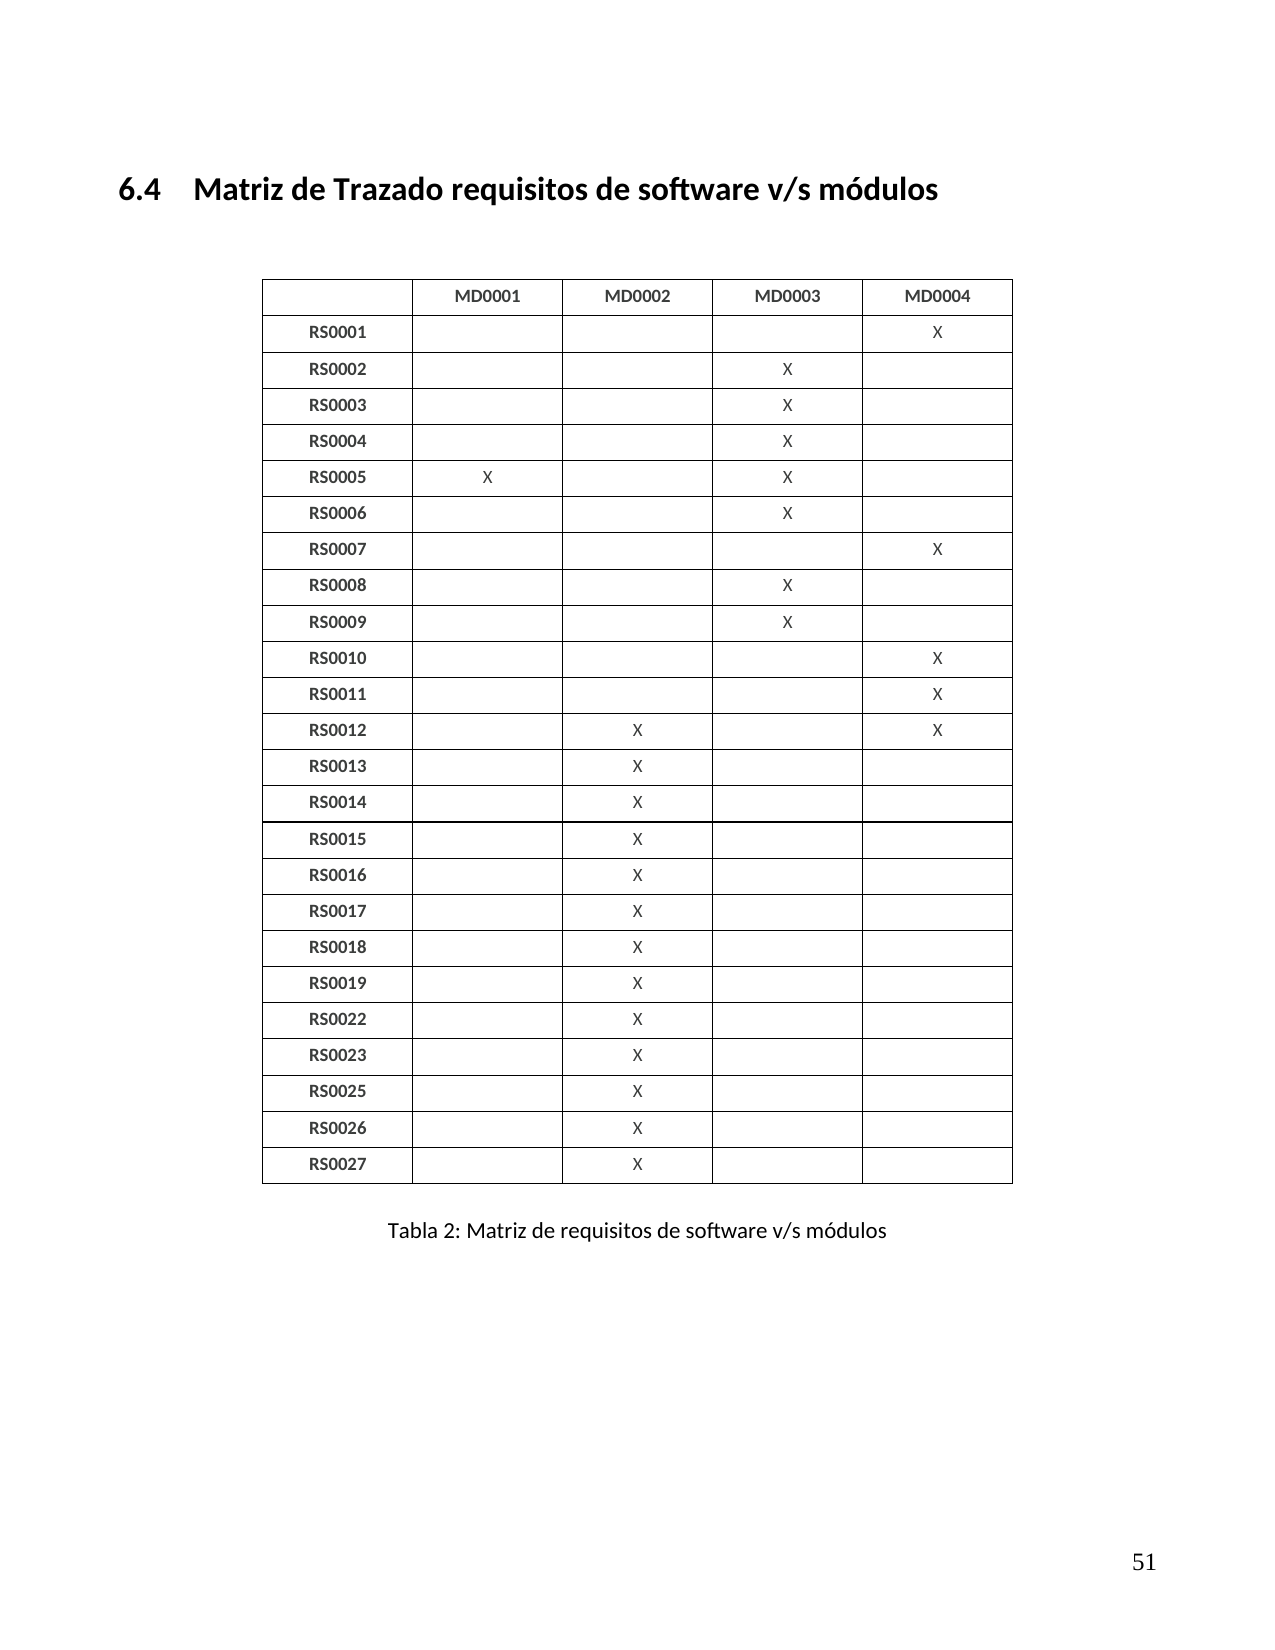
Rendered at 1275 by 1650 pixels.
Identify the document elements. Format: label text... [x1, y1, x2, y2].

table_cell X [563, 714, 712, 749]
table_cell [413, 895, 562, 930]
table_cell [413, 353, 562, 388]
table_cell [413, 714, 562, 749]
table_cell RS0027 [263, 1148, 412, 1183]
table_cell [563, 570, 712, 604]
table_cell [413, 425, 562, 460]
table_cell [563, 316, 712, 352]
table_cell [713, 859, 862, 894]
table_cell [563, 425, 712, 460]
table_cell RS0023 [263, 1039, 412, 1074]
table_cell [863, 389, 1012, 424]
table_cell RS0015 [263, 823, 412, 858]
table_cell [713, 533, 862, 568]
table_cell [713, 1148, 862, 1183]
table_header MD0002 [563, 280, 712, 315]
table_header MD0004 [863, 280, 1012, 315]
table_cell [713, 786, 862, 821]
table_cell X [563, 1076, 712, 1111]
text Tabla 2: Matriz de requisitos de software v/s módulos [118, 1216, 1157, 1244]
table_cell X [863, 316, 1012, 352]
table_cell X [713, 425, 862, 460]
subtitle Matriz de Trazado requisitos de software v/s módulos [118, 168, 1157, 209]
table_cell [863, 425, 1012, 460]
table_cell [863, 1003, 1012, 1038]
table_cell RS0001 [263, 316, 412, 352]
table_cell [863, 570, 1012, 604]
table_cell [413, 1076, 562, 1111]
table_cell [863, 1039, 1012, 1074]
table_cell [413, 750, 562, 785]
table_cell [563, 678, 712, 713]
table_cell [713, 642, 862, 677]
table_cell [863, 1112, 1012, 1147]
table_cell X [563, 895, 712, 930]
table_cell RS0005 [263, 461, 412, 496]
table_cell [563, 389, 712, 424]
table_cell [863, 967, 1012, 1002]
table_cell [713, 1039, 862, 1074]
table_cell RS0012 [263, 714, 412, 749]
table_cell [563, 461, 712, 496]
table_cell [713, 823, 862, 858]
table_cell [713, 895, 862, 930]
table_cell [413, 533, 562, 568]
table_cell RS0003 [263, 389, 412, 424]
table_cell [863, 497, 1012, 532]
table_cell [413, 967, 562, 1002]
table_cell [863, 353, 1012, 388]
table_cell X [563, 750, 712, 785]
table_cell X [563, 823, 712, 858]
table_cell X [563, 859, 712, 894]
table_cell X [863, 714, 1012, 749]
table_cell RS0010 [263, 642, 412, 677]
table_cell [413, 1003, 562, 1038]
table_cell X [563, 967, 712, 1002]
table_cell [413, 606, 562, 641]
table_cell [713, 714, 862, 749]
table_cell [713, 931, 862, 966]
table_cell [563, 353, 712, 388]
table_cell RS0014 [263, 786, 412, 821]
table_cell RS0022 [263, 1003, 412, 1038]
table_cell X [563, 1003, 712, 1038]
table_cell [413, 859, 562, 894]
table_header [263, 280, 412, 315]
table_cell [863, 931, 1012, 966]
table_cell [413, 497, 562, 532]
table_cell X [563, 1039, 712, 1074]
table_cell X [863, 678, 1012, 713]
table_cell X [863, 533, 1012, 568]
table_cell [863, 895, 1012, 930]
table_cell RS0018 [263, 931, 412, 966]
table_cell [563, 497, 712, 532]
table_cell [713, 967, 862, 1002]
table_cell [563, 533, 712, 568]
table_cell [563, 642, 712, 677]
table_cell [863, 823, 1012, 858]
table_cell [713, 1112, 862, 1147]
table_cell RS0016 [263, 859, 412, 894]
table_cell [413, 1039, 562, 1074]
table_cell X [713, 570, 862, 604]
table_cell [863, 786, 1012, 821]
table_cell [413, 931, 562, 966]
table_cell X [713, 461, 862, 496]
table_cell RS0013 [263, 750, 412, 785]
table_cell [863, 750, 1012, 785]
table_cell X [563, 931, 712, 966]
table_cell X [563, 1148, 712, 1183]
table_cell RS0011 [263, 678, 412, 713]
table_cell RS0017 [263, 895, 412, 930]
table_cell [563, 606, 712, 641]
table_cell [413, 1148, 562, 1183]
table_cell X [713, 389, 862, 424]
table_cell [863, 606, 1012, 641]
table_cell [713, 678, 862, 713]
table_cell X [413, 461, 562, 496]
table_cell [413, 642, 562, 677]
table_cell RS0026 [263, 1112, 412, 1147]
table_cell X [713, 606, 862, 641]
table_header MD0001 [413, 280, 562, 315]
table_cell RS0006 [263, 497, 412, 532]
table_cell X [863, 642, 1012, 677]
table_cell [413, 316, 562, 352]
table_header MD0003 [713, 280, 862, 315]
table_cell RS0002 [263, 353, 412, 388]
table_cell [413, 678, 562, 713]
table_cell X [563, 1112, 712, 1147]
table_cell [413, 570, 562, 604]
table_cell RS0025 [263, 1076, 412, 1111]
table_cell X [713, 353, 862, 388]
table_cell RS0019 [263, 967, 412, 1002]
table_cell [863, 859, 1012, 894]
table_cell [413, 1112, 562, 1147]
table_cell RS0009 [263, 606, 412, 641]
table_cell [413, 389, 562, 424]
table_cell X [563, 786, 712, 821]
table_cell [413, 786, 562, 821]
table_cell [863, 1076, 1012, 1111]
table_cell [863, 1148, 1012, 1183]
table_cell [413, 823, 562, 858]
table_cell [713, 1076, 862, 1111]
table_cell RS0004 [263, 425, 412, 460]
table_cell [713, 316, 862, 352]
table_cell RS0007 [263, 533, 412, 568]
table_cell RS0008 [263, 570, 412, 604]
table_cell [713, 750, 862, 785]
table_cell X [713, 497, 862, 532]
table_cell [863, 461, 1012, 496]
table_cell [713, 1003, 862, 1038]
